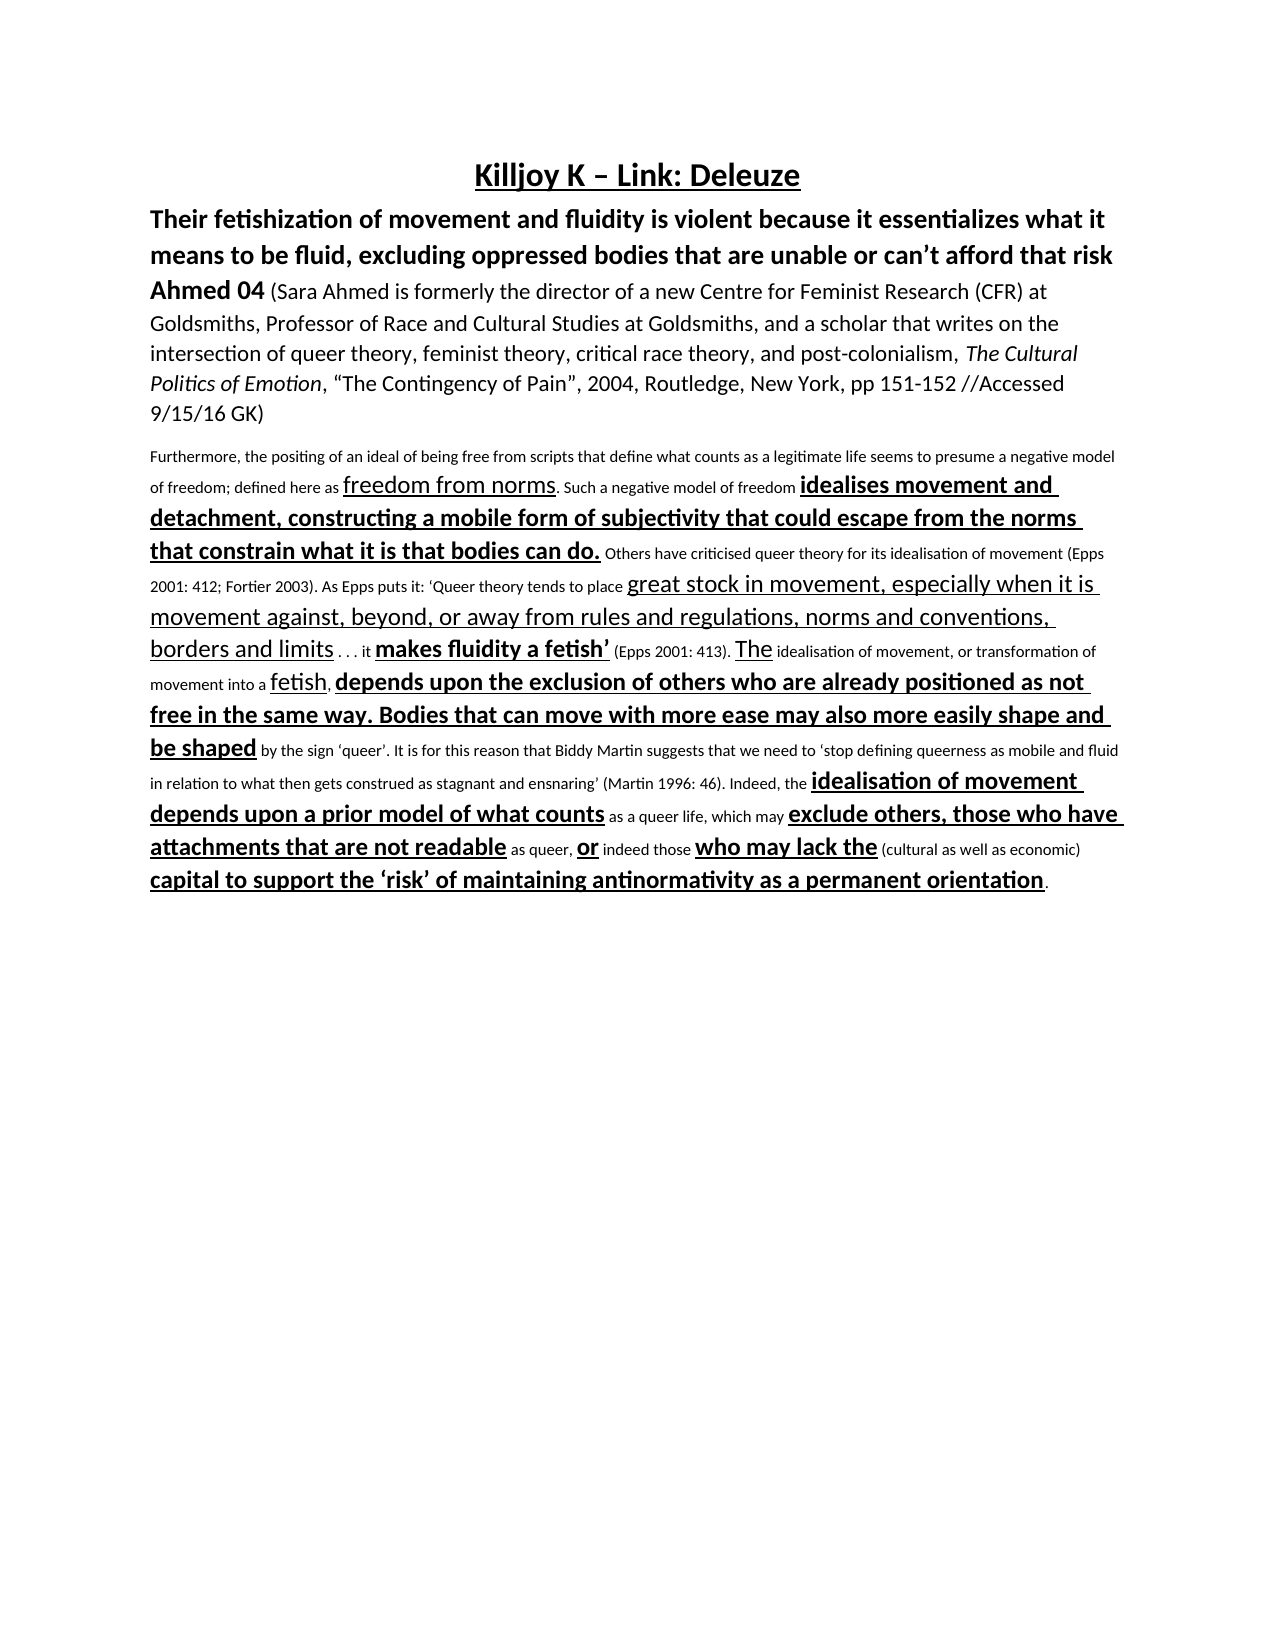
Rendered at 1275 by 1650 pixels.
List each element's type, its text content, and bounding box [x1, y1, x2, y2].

subtitle Killjoy K – Link: Deleuze [150, 154, 1125, 195]
text Ahmed 04 (Sara Ahmed is formerly the director of a new Centre for Feminist Research (CFR) at Goldsmiths, Professor of Race and Cultural Studies at Goldsmiths, and a scholar that writes on the intersection of queer theory, feminist theory, critical race theory, and post-colonialism, The Cultural Politics of Emotion, “The Contingency of Pain”, 2004, Routledge, New York, pp 151-152 //Accessed 9/15/16 GK) [150, 273, 1125, 427]
subtitle Their fetishization of movement and fluidity is violent because it essentializes what it means to be fluid, excluding oppressed bodies that are unable or can’t afford that risk [150, 202, 1125, 271]
text Furthermore, the positing of an ideal of being free from scripts that deﬁne what counts as a legitimate life seems to presume a negative model of freedom; deﬁned here as freedom from norms. Such a negative model of freedom idealises movement and detachment, constructing a mobile form of subjectivity that could escape from the norms that constrain what it is that bodies can do. Others have criticised queer theory for its idealisation of movement (Epps 2001: 412; Fortier 2003). As Epps puts it: ‘Queer theory tends to place great stock in movement, especially when it is movement against, beyond, or away from rules and regulations, norms and conventions, borders and limits . . . it makes ﬂuidity a fetish’ (Epps 2001: 413). The idealisation of movement, or transformation of movement into a fetish, depends upon the exclusion of others who are already positioned as not free in the same way. Bodies that can move with more ease may also more easily shape and be shaped by the sign ‘queer’. It is for this reason that Biddy Martin suggests that we need to ‘stop deﬁning queerness as mobile and ﬂuid in relation to what then gets construed as stagnant and ensnaring’ (Martin 1996: 46). Indeed, the idealisation of movement depends upon a prior model of what counts as a queer life, which may exclude others, those who have attachments that are not readable as queer, or indeed those who may lack the (cultural as well as economic) capital to support the ‘risk’ of maintaining antinormativity as a permanent orientation. [150, 446, 1125, 894]
